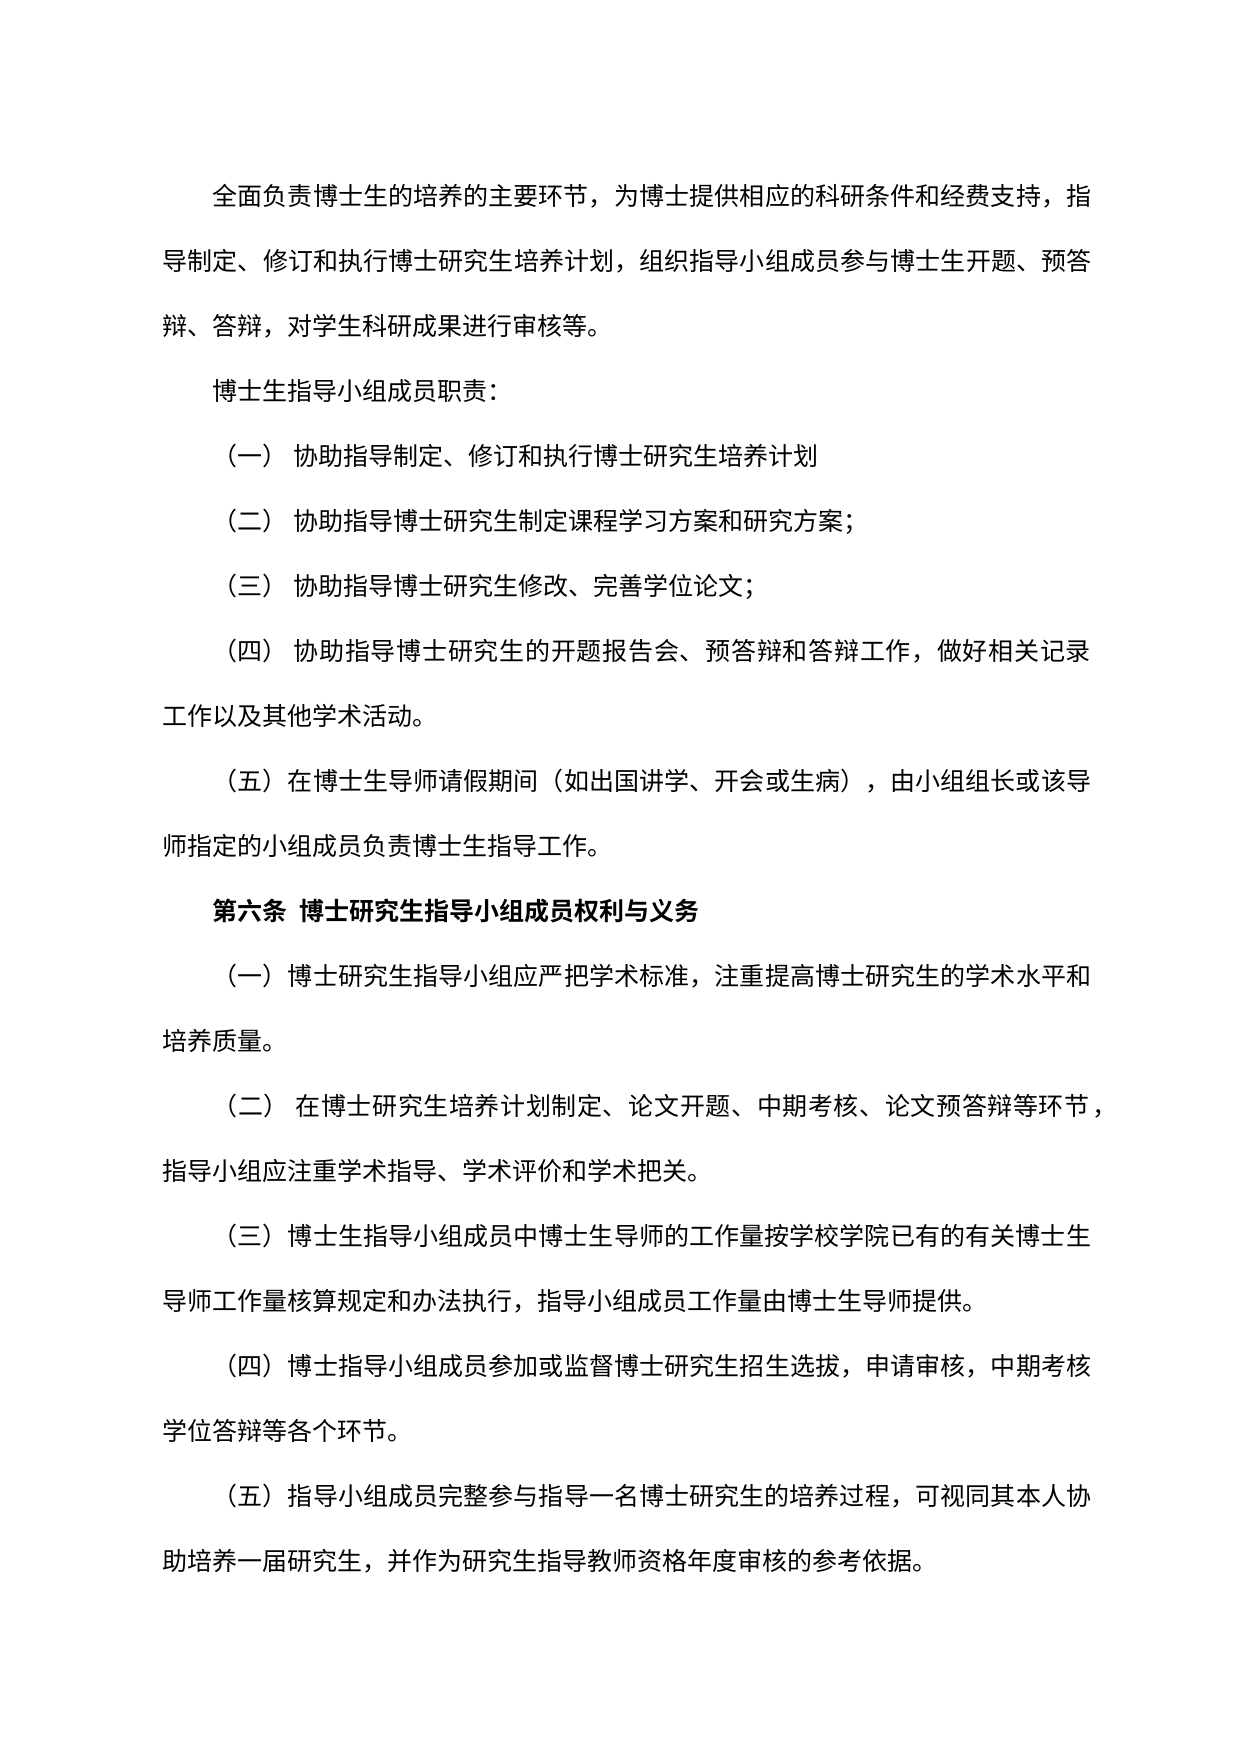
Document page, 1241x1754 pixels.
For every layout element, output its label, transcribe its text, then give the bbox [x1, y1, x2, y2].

text （四）博士指导小组成员参加或监督博士研究生招生选拔，申请审核，中期考核学位答辩等各个环节。 [162, 1332, 1093, 1462]
text （三）博士生指导小组成员中博士生导师的工作量按学校学院已有的有关博士生导师工作量核算规定和办法执行，指导小组成员工作量由博士生导师提供。 [162, 1202, 1093, 1332]
text （二） 协助指导博士研究生制定课程学习方案和研究方案； [162, 487, 1093, 552]
text （一） 协助指导制定、修订和执行博士研究生培养计划 [162, 422, 1093, 487]
text 博士生指导小组成员职责： [162, 357, 1093, 422]
text （五）指导小组成员完整参与指导一名博士研究生的培养过程，可视同其本人协助培养一届研究生，并作为研究生指导教师资格年度审核的参考依据。 [162, 1462, 1093, 1592]
text （一）博士研究生指导小组应严把学术标准，注重提博士研究生的学术水平和培养质量。 [162, 942, 1093, 1072]
text 全面负责博士生的培养的主要环节，为博士提供相应的科研条件和经费支持，指导制定、修订和执行博士研究生培养计划，组织指导小组成员参与博士生开题、预答辩、答辩，对学生科研成果进行审核等。 [162, 162, 1093, 357]
text （二） 在博士研究生培养计划制定、论文开题、中期考核、论文预答辩等环节，指导小组应注重学术指导、学术评价和学术把关。 [162, 1072, 1093, 1202]
text （四） 协助指导博士研究生的开题报告会、预答辩和答辩工作，做好相关记录工作以及其他学术活动。 [162, 617, 1093, 747]
text （三） 协助指导博士研究生修改、完善学位论文； [162, 552, 1093, 617]
text 第六条 博士研究生指导小组成员权利与义务 [162, 877, 1093, 942]
text （五）在博士生导师请假期间（如出国讲学、开会或生病），由小组组长或该导师指定的小组成员负责博士生指导工作。 [162, 747, 1093, 877]
